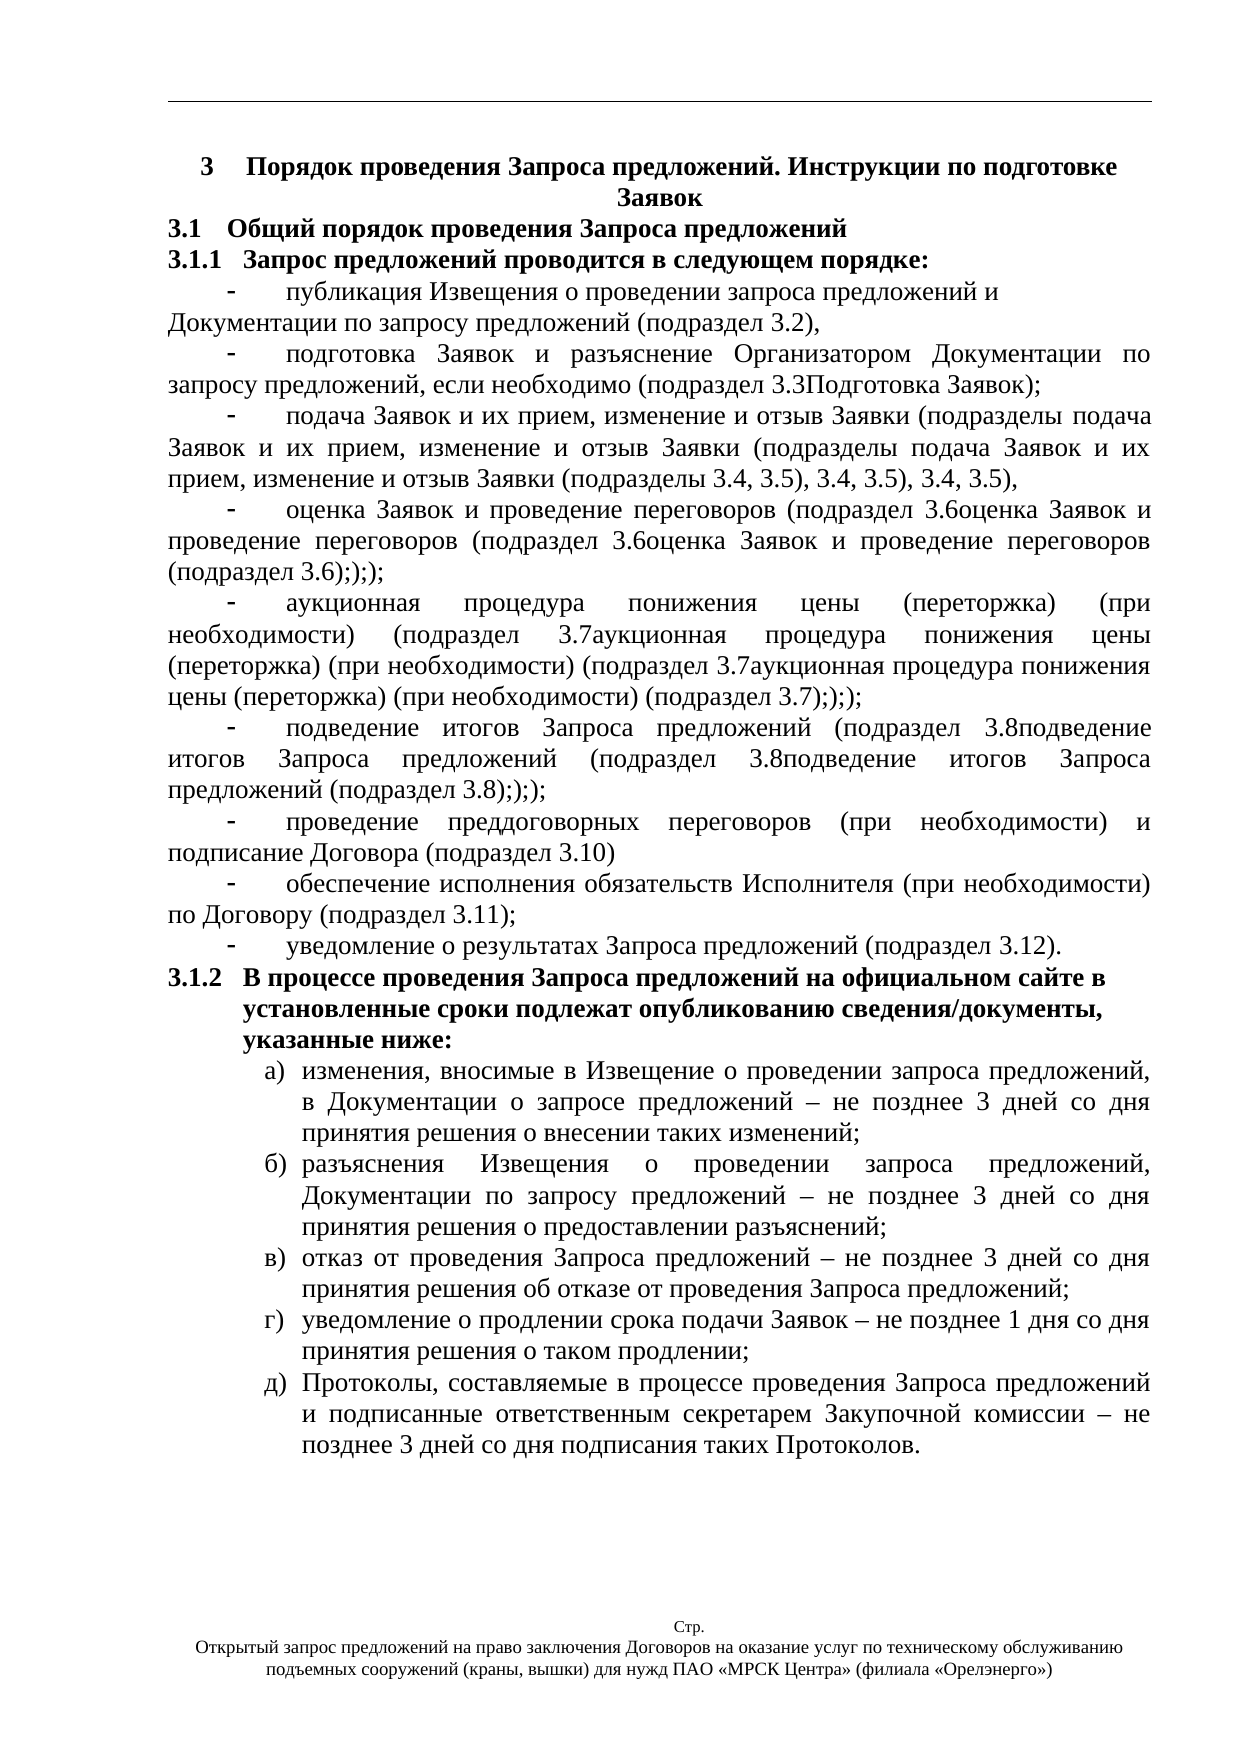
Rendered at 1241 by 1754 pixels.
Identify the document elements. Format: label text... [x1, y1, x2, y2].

list оценка Заявок и проведение переговоров (подраздел 3.6); [168, 493, 1152, 586]
list аукционная процедура понижения цены (переторжка) (при необходимости) (подраздел 3.7); [168, 586, 1152, 711]
list уведомление о продлении срока подачи Заявок – не позднее 1 дня со дня принятия решения о таком продлении; [264, 1303, 1152, 1366]
list уведомление о результатах Запроса предложений (подраздел 3.12). [168, 929, 1152, 961]
list подведение итогов Запроса предложений (подраздел 3.8); [168, 711, 1152, 805]
list разъяснения Извещения о проведении запроса предложений, Документации по запросу предложений – не позднее 3 дней со дня принятия решения о предоставлении разъяснений; [264, 1148, 1152, 1241]
list обеспечение исполнения обязательств Исполнителя (при необходимости) по Договору (подраздел 3.11); [168, 867, 1152, 929]
list подача Заявок и их прием, изменение и отзыв Заявки (подразделы 3.4, 3.5), [168, 399, 1152, 493]
list публикация Извещения о проведении запроса предложений и Документации по запросу предложений (подраздел 3.2), [168, 274, 1152, 337]
subtitle В процессе проведения Запроса предложений на официальном сайте в установленные сроки подлежат опубликованию сведения/документы, указанные ниже: [168, 961, 1152, 1054]
list проведение преддоговорных переговоров (при необходимости) и подписание Договора (подраздел 3.10) [168, 805, 1152, 867]
list Протоколы, составляемые в процессе проведения Запроса предложений и подписанные ответственным секретарем Закупочной комиссии – не позднее 3 дней со дня подписания таких Протоколов. [264, 1366, 1152, 1459]
list подготовка Заявок и разъяснение Организатором Документации по запросу предложений, если необходимо (подраздел 3.3); [168, 337, 1152, 399]
subtitle Порядок проведения Запроса предложений. Инструкции по подготовке Заявок [166, 150, 1152, 212]
subtitle Запрос предложений проводится в следующем порядке: [168, 243, 1152, 274]
subtitle Общий порядок проведения Запроса предложений [168, 212, 1152, 243]
list изменения, вносимые в Извещение о проведении запроса предложений, в Документации о запросе предложений – не позднее 3 дней со дня принятия решения о внесении таких изменений; [264, 1054, 1152, 1148]
list отказ от проведения Запроса предложений – не позднее 3 дней со дня принятия решения об отказе от проведения Запроса предложений; [264, 1241, 1152, 1303]
